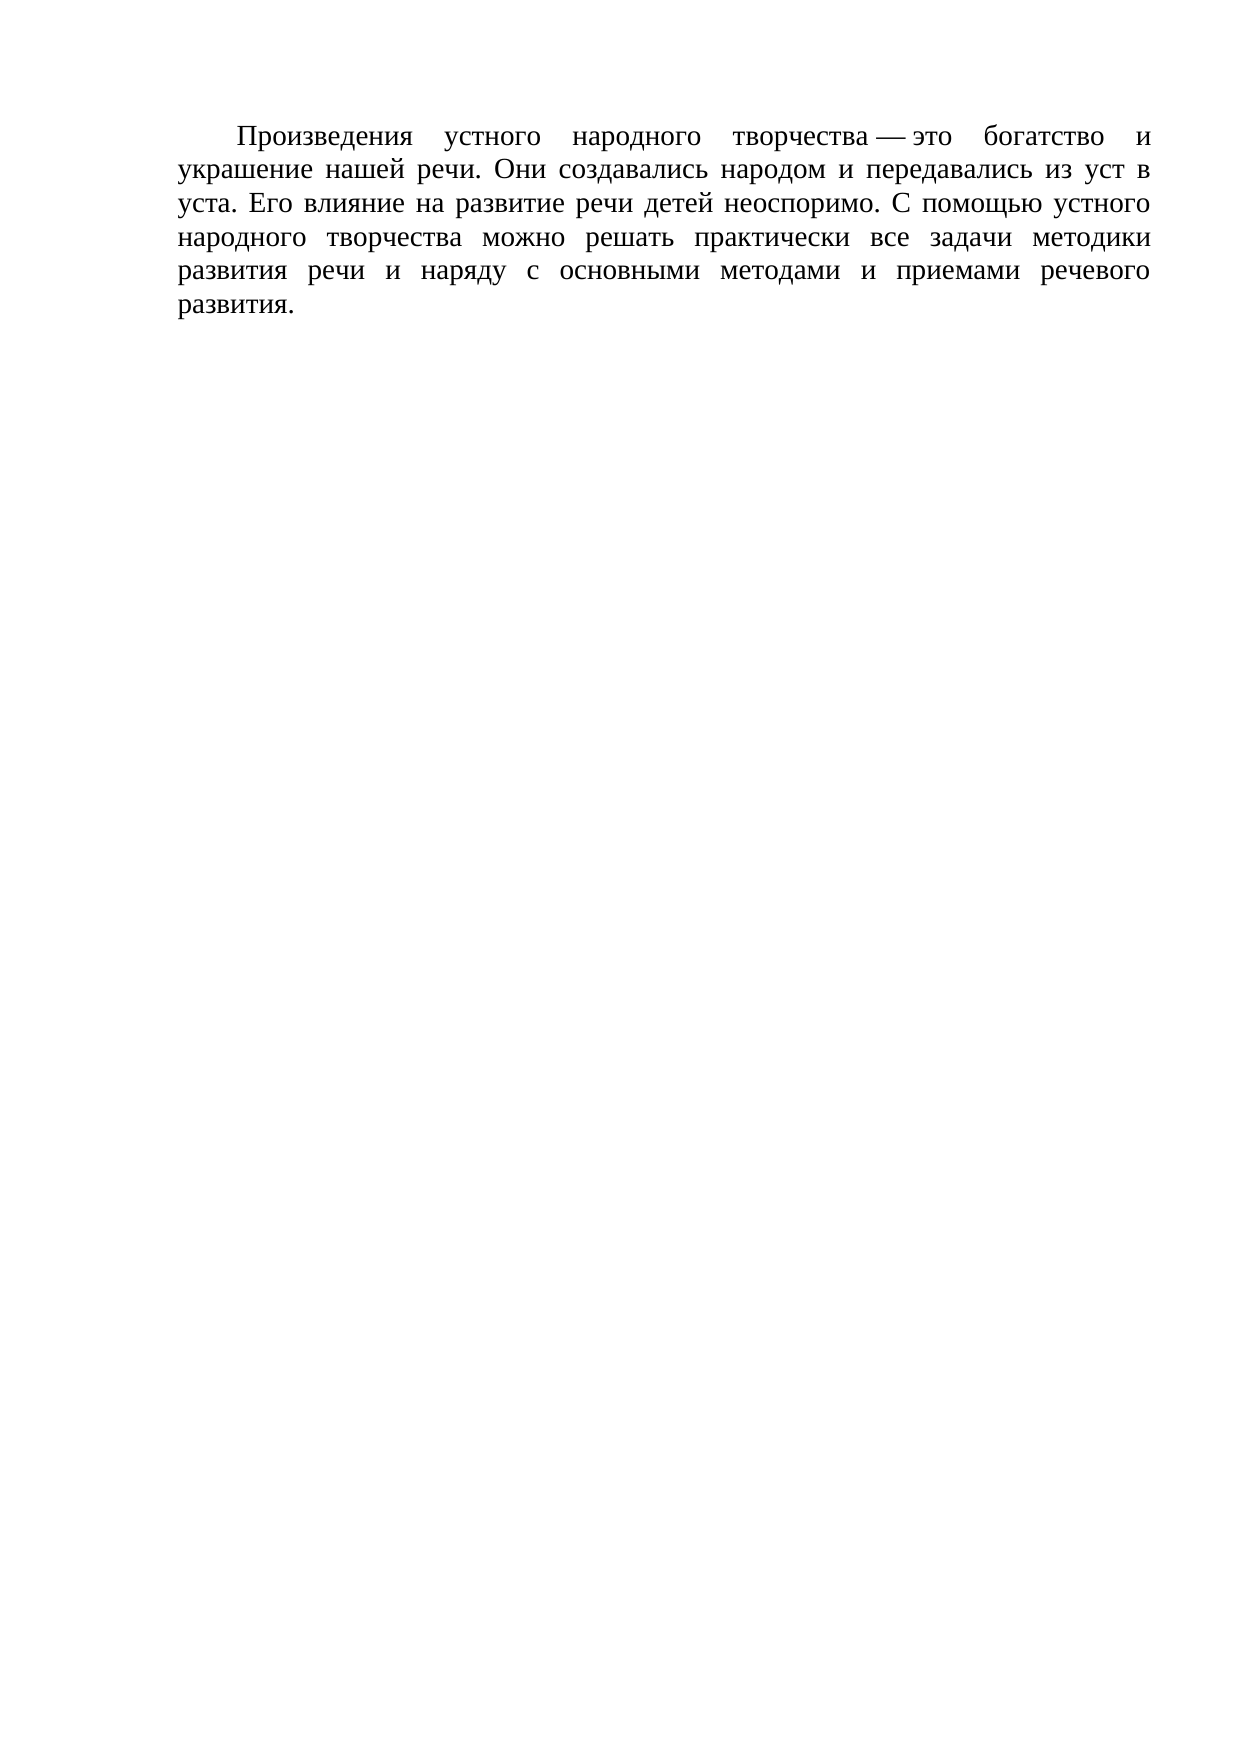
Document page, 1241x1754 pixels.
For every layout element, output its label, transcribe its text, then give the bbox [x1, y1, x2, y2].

text Произведения устного народного творчества — это богатство и украшение нашей речи. Они создавались народом и передавались из уст в уста. Его влияние на развитие речи детей неоспоримо. С помощью устного народного творчества можно решать практически все задачи методики развития речи и наряду с основными методами и приемами речевого развития. [177, 118, 1152, 319]
